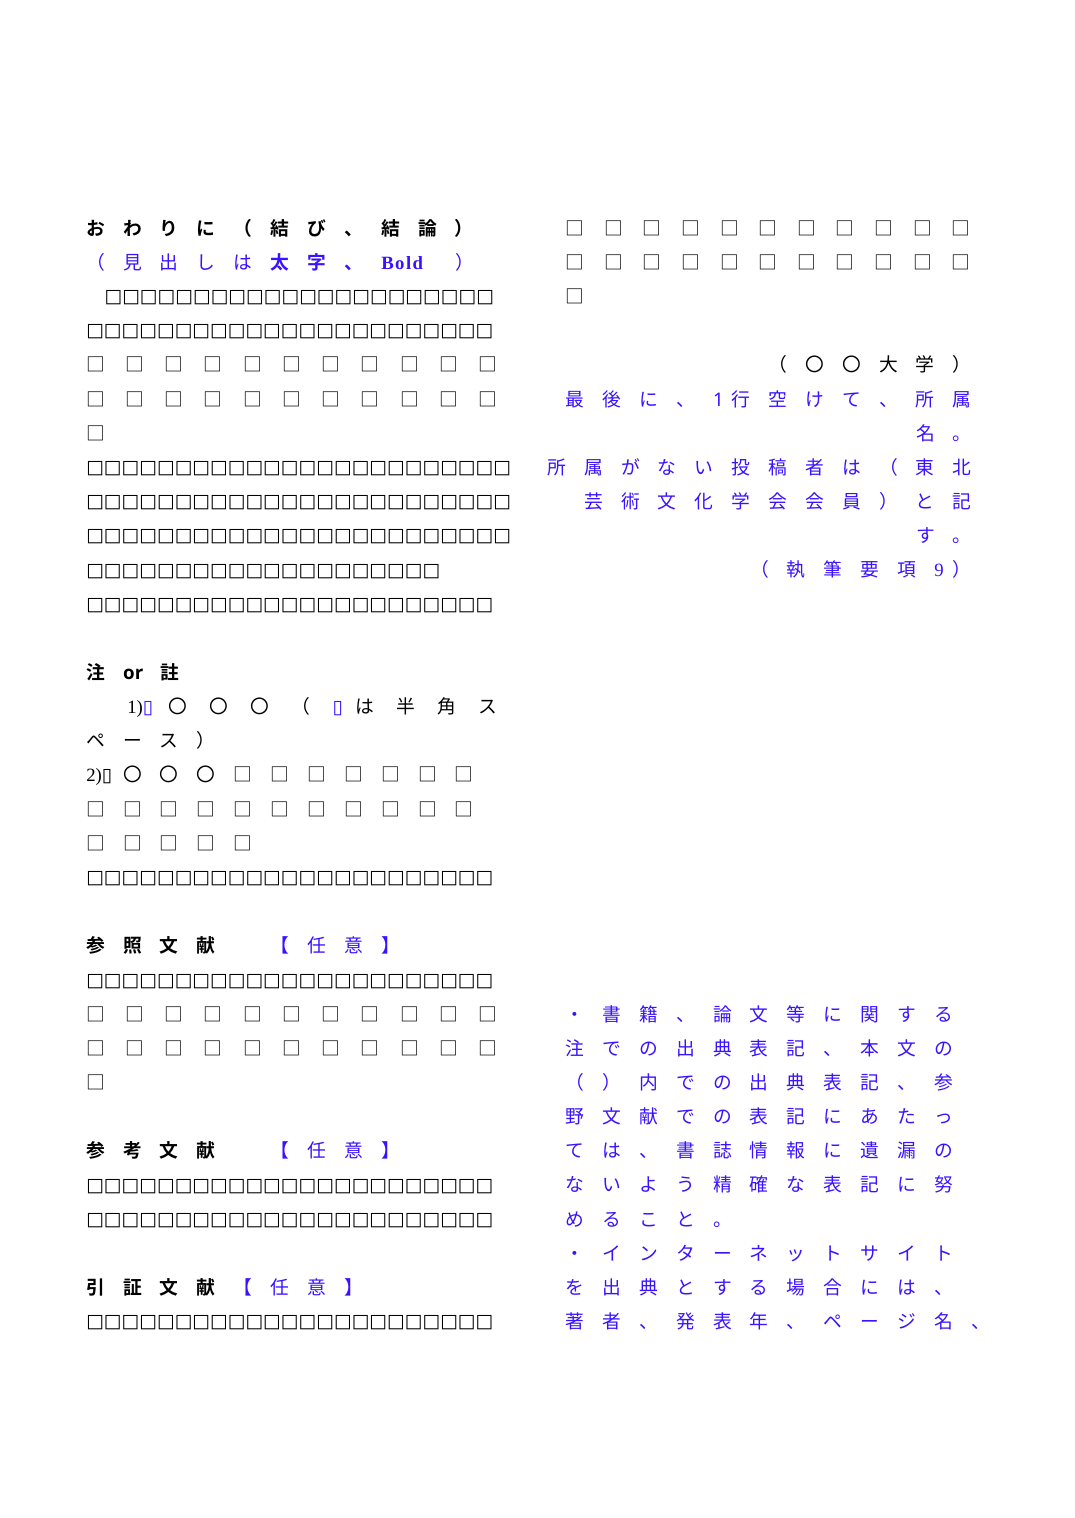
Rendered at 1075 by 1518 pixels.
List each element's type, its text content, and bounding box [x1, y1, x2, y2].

text □□□□□□□□□□□□□□□□□□□□□□□ [56, 1201, 515, 1235]
text □□□□□□□□□□□□□□□□□□□□□□□ □□□□□□□□□□□□□□□□□□□□□□□ [83, 962, 515, 1098]
text □□□□□□□□□□□□□□□□□□□□□□□ [86, 586, 515, 620]
text 所属がない投稿者は（東北芸術文化学会会員）と記す。 [544, 449, 989, 552]
text □□□□□□□□□□□□□□□□□□□□□□□□□□□□□□□□□□□□□□□□□□□□□□□□□□□□□□□□□□□□□□□□□□□□□□□□□□□□□□□□□□□□□□□□□□□□ [86, 449, 515, 586]
text （執筆要項9） [544, 552, 989, 586]
text 注or註 [81, 654, 515, 688]
text □□□□□□□□□□□□□□□□□□□□□□ [66, 278, 515, 312]
text 参照文献 【任意】 [71, 927, 515, 962]
text □□□□□□□□□□□□□□□□□□□□□□□ □□□□□□□□□□□□□□□□□□□□□□□ [557, 210, 989, 312]
text □□□□□□□□□□□□□□□□□□□□□□□ [56, 1167, 515, 1201]
text ・書籍、論文等に関する注での出典表記、本文の（）内での出典表記、参野文献での表記にあたっては、書誌情報に遺漏のないよう精確な表記に努めること。 [560, 996, 989, 1235]
text □□□□□□□□□□□□□□□□□□□□□□□ [78, 859, 515, 893]
text ・インターネットサイトを出典とする場合には、著者、発表年、ページ名、ウェブサイト全体の名称、アドレス、更新日（または閲覧年月日）等を記す。 [560, 1235, 989, 1337]
text 2)▯〇〇〇□□□□□□□□□□□□□□□□□□□□□□□ [86, 757, 515, 859]
text □□□□□□□□□□□□□□□□□□□□□□□ □□□□□□□□□□□□□□□□□□□□□□□ [83, 1303, 515, 1337]
text （〇〇大学） [544, 347, 989, 381]
text 引証文献【任意】 [56, 1269, 515, 1303]
text 最後に、1 行空けて、所属名。 [544, 381, 989, 449]
text 参考文献 【任意】 [56, 1132, 515, 1167]
text □□□□□□□□□□□□□□□□□□□□□□□ □□□□□□□□□□□□□□□□□□□□□□□ [86, 312, 515, 449]
text おわりに（結び、結論） （見出しは太字、Bold） [86, 210, 515, 278]
text 1)▯〇〇〇（▯は半角スペース） [72, 688, 515, 757]
